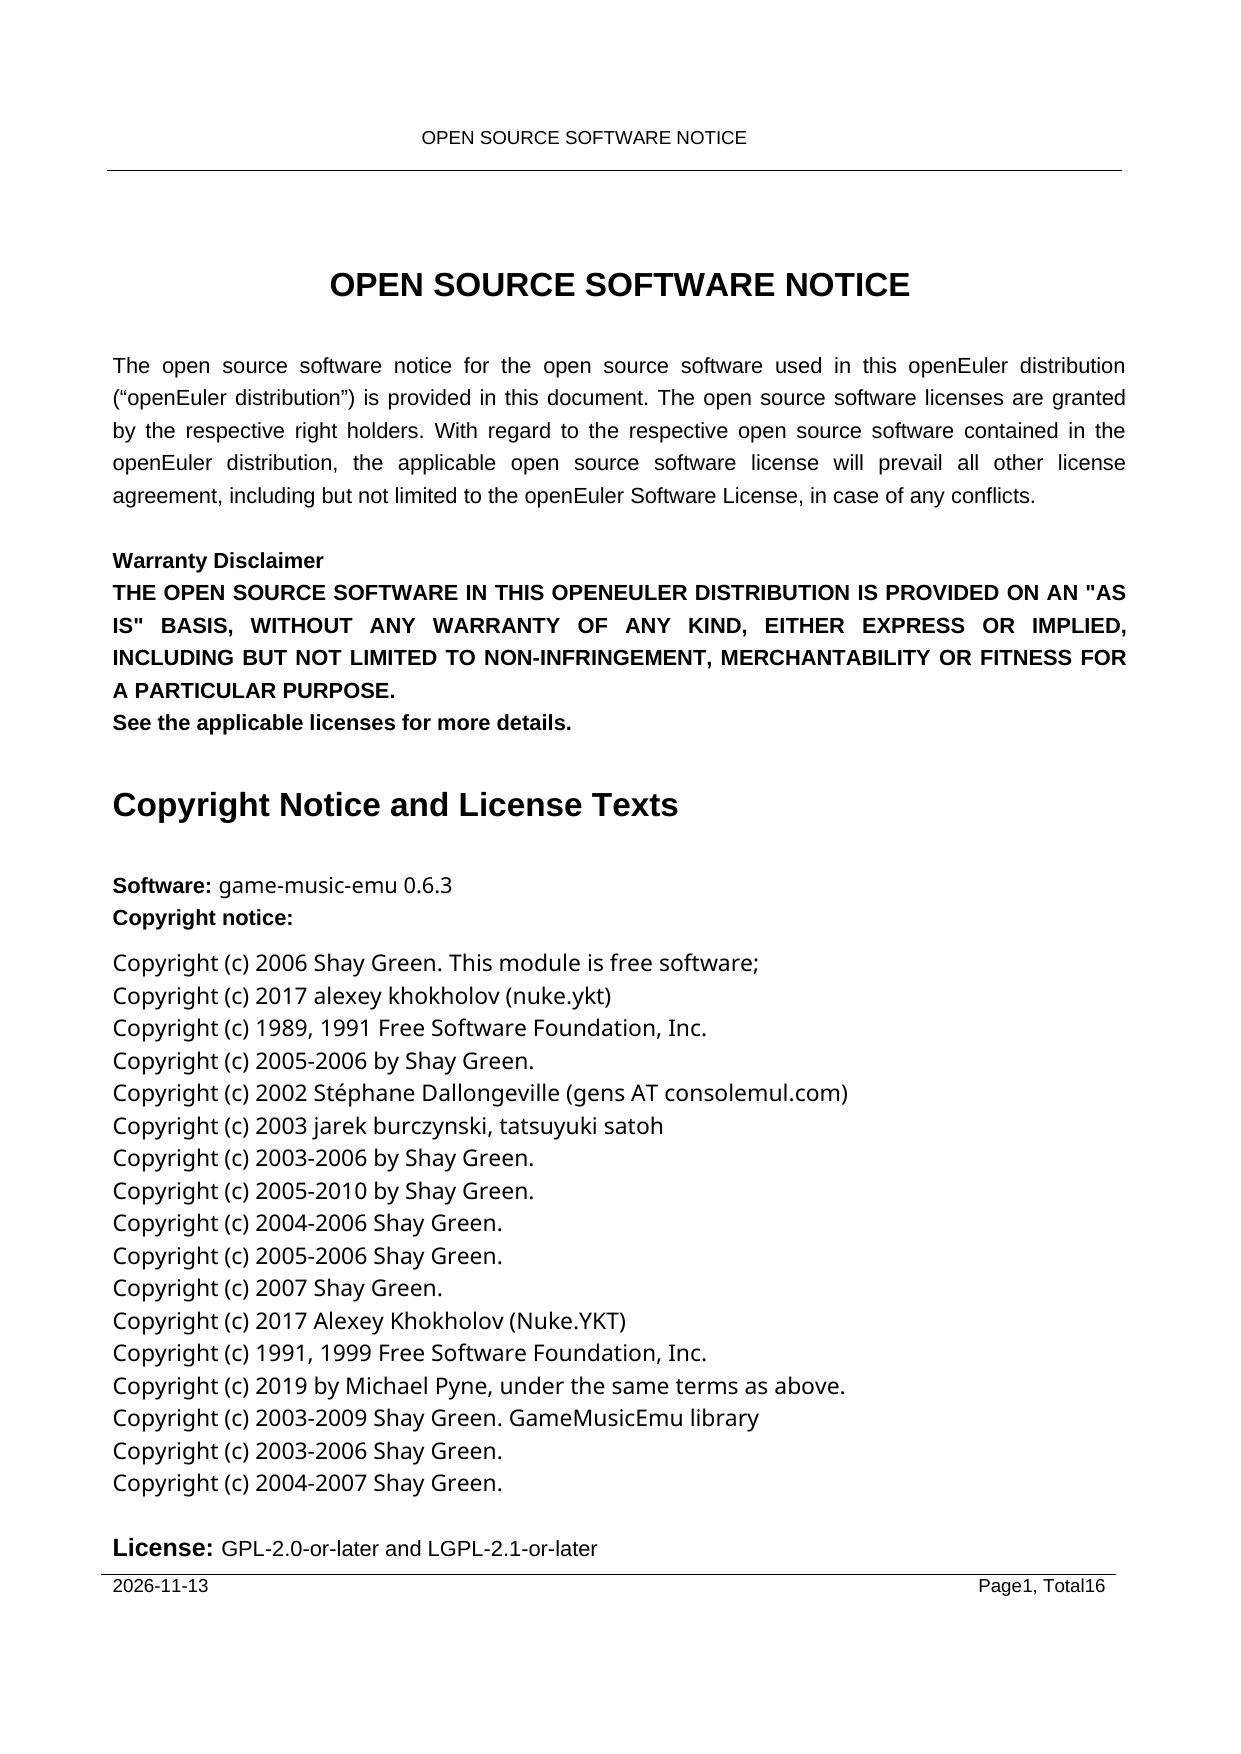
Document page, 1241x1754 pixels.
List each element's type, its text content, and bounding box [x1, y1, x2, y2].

text Warranty Disclaimer [112, 544, 1128, 576]
title Software: game-music-emu 0.6.3 [112, 869, 1128, 901]
text Copyright notice: [112, 901, 1128, 934]
text OPEN SOURCE SOFTWARE NOTICE [112, 251, 1128, 316]
text THE OPEN SOURCE SOFTWARE IN THIS OPENEULER DISTRIBUTION IS PROVIDED ON AN "AS IS" BASIS, WITHOUT ANY WARRANTY OF ANY KIND, EITHER EXPRESS OR IMPLIED, INCLUDING BUT NOT LIMITED TO NON-INFRINGEMENT, MERCHANTABILITY OR FITNESS FOR A PARTICULAR PURPOSE. See the applicable licenses for more details. [112, 576, 1128, 739]
text License: GPL-2.0-or-later and LGPL-2.1-or-later [112, 1532, 1128, 1564]
text Copyright Notice and License Texts [112, 771, 1128, 836]
text The open source software notice for the open source software used in this openEuler distribution (“openEuler distribution”) is provided in this document. The open source software licenses are granted by the respective right holders. With regard to the respective open source software contained in the openEuler distribution, the applicable open source software license will prevail all other license agreement, including but not limited to the openEuler Software License, in case of any conflicts. [112, 349, 1128, 511]
text Copyright (c) 2006 Shay Green. This module is free software; Copyright (c) 2017 alexey khokholov (nuke.ykt) Copyright (c) 1989, 1991 Free Software Foundation, Inc. Copyright (c) 2005-2006 by Shay Green. Copyright (c) 2002 Stéphane Dallongeville (gens AT consolemul.com) Copyright (c) 2003 jarek burczynski, tatsuyuki satoh Copyright (c) 2003-2006 by Shay Green. Copyright (c) 2005-2010 by Shay Green. Copyright (c) 2004-2006 Shay Green. Copyright (c) 2005-2006 Shay Green. Copyright (c) 2007 Shay Green. Copyright (c) 2017 Alexey Khokholov (Nuke.YKT) Copyright (c) 1991, 1999 Free Software Foundation, Inc. Copyright (c) 2019 by Michael Pyne, under the same terms as above. Copyright (c) 2003-2009 Shay Green. GameMusicEmu library Copyright (c) 2003-2006 Shay Green. Copyright (c) 2004-2007 Shay Green. [112, 947, 1128, 1532]
